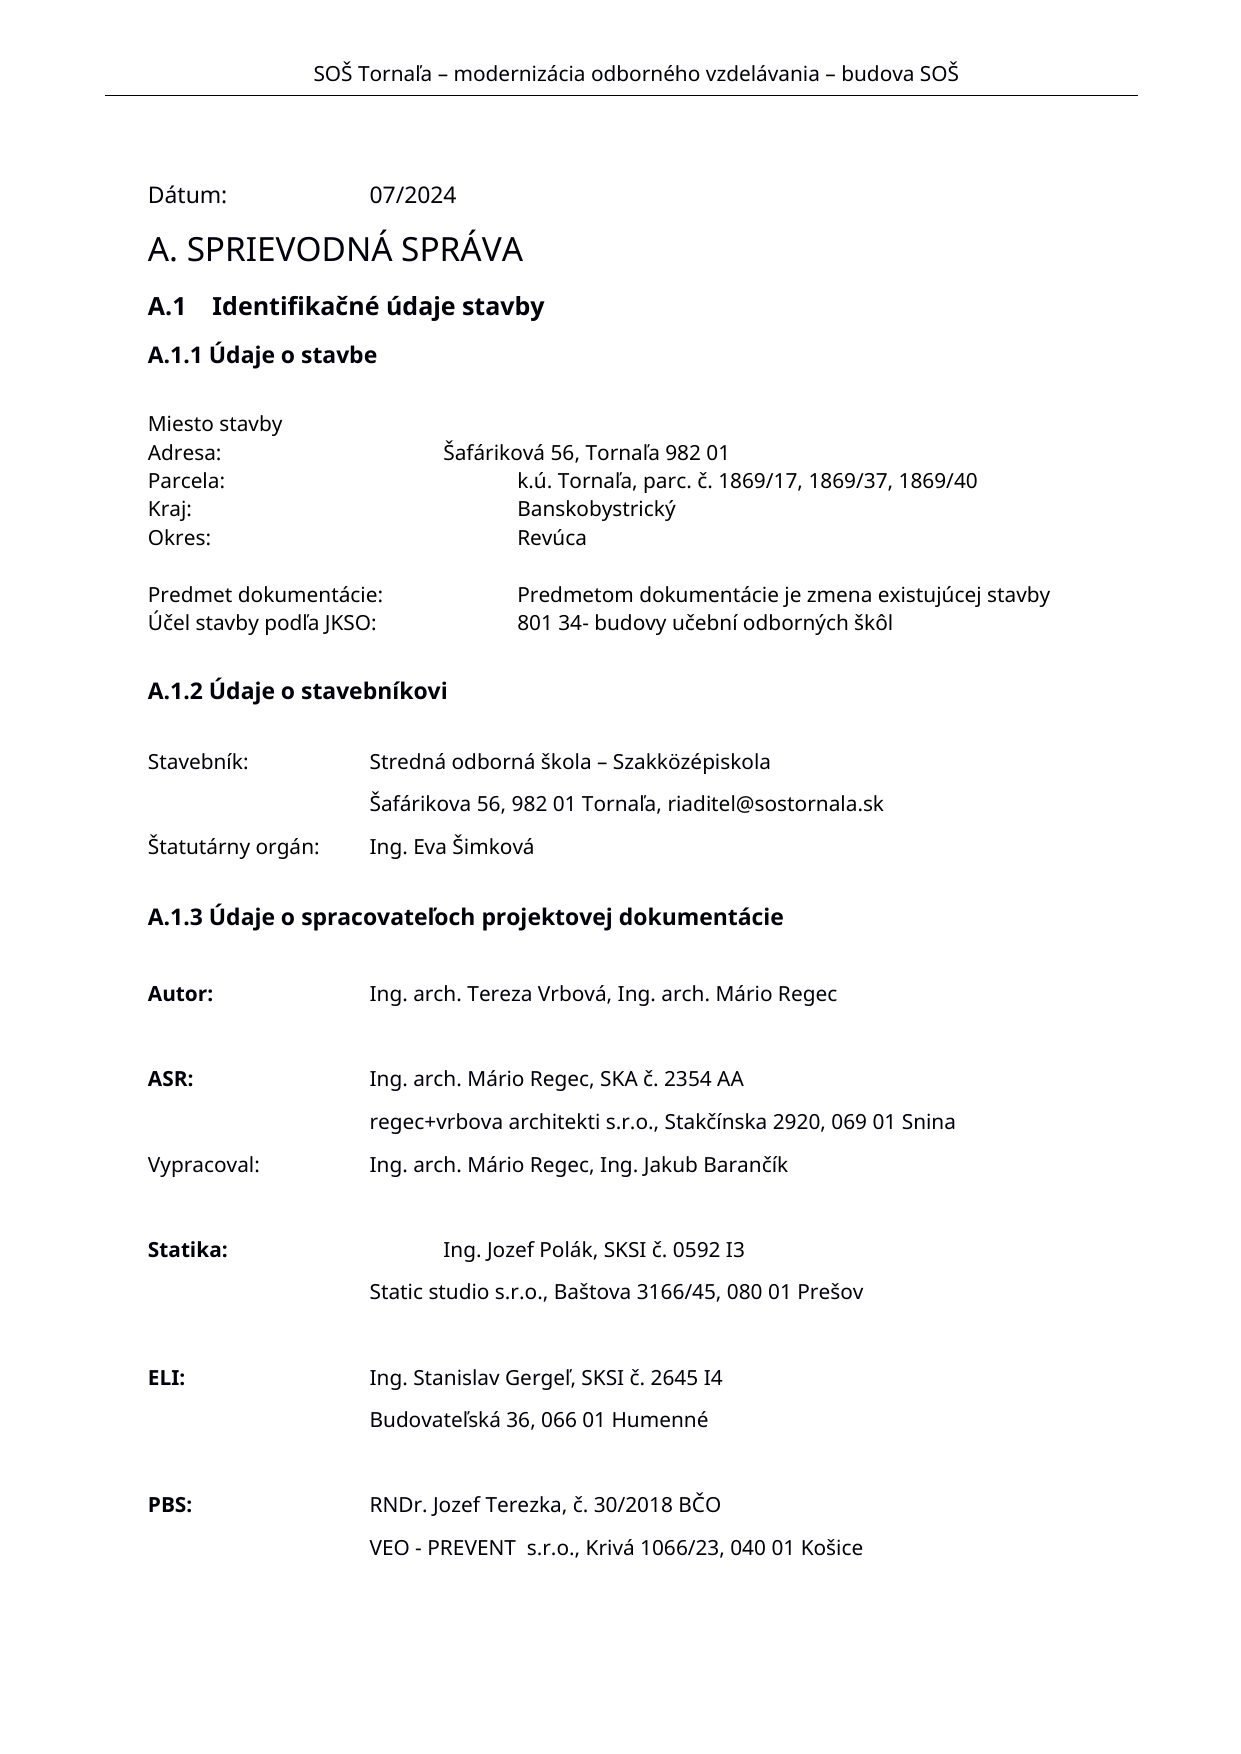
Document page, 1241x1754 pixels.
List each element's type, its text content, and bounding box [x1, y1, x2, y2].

text Dátum: 07/2024 [148, 179, 1125, 210]
text Adresa: Šafáriková 56, Tornaľa 982 01 [148, 438, 1125, 466]
text PBS: RNDr. Jozef Terezka, č. 30/2018 BČO [148, 1491, 1125, 1519]
text A.1.3 Údaje o spracovateľoch projektovej dokumentácie [148, 901, 1125, 932]
text A.1.1 Údaje o stavbe [148, 339, 1125, 371]
text Kraj: Banskobystrický Okres: Revúca [148, 494, 1125, 551]
text Šafárikova 56, 982 01 Tornaľa, riaditel@sostornala.sk Štatutárny orgán: Ing. Eva Šimková [148, 789, 1125, 861]
text Miesto stavby [148, 409, 1125, 438]
text Statika: Ing. Jozef Polák, SKSI č. 0592 I3 [148, 1235, 1125, 1263]
text regec+vrbova architekti s.r.o., Stakčínska 2920, 069 01 Snina [148, 1107, 1125, 1136]
text Parcela: k.ú. Tornaľa, parc. č. 1869/17, 1869/37, 1869/40 [148, 466, 1125, 494]
text Vypracoval: Ing. arch. Mário Regec, Ing. Jakub Barančík [148, 1150, 1125, 1178]
text Účel stavby podľa JKSO: 801 34- budovy učební odborných škôl [148, 608, 1125, 637]
text ASR: Ing. arch. Mário Regec, SKA č. 2354 AA [148, 1064, 1125, 1093]
text A.1.2 Údaje o stavebníkovi [148, 675, 1125, 706]
text ELI: Ing. Stanislav Gergeľ, SKSI č. 2645 I4 [148, 1363, 1125, 1391]
text Static studio s.r.o., Baštova 3166/45, 080 01 Prešov [148, 1277, 1125, 1306]
text Stavebník: Stredná odborná škola – Szakközépiskola [148, 747, 1125, 775]
text Autor: Ing. arch. Tereza Vrbová, Ing. arch. Mário Regec [148, 979, 1125, 1008]
text Predmet dokumentácie: Predmetom dokumentácie je zmena existujúcej stavby [148, 580, 1125, 608]
text VEO - PREVENT s.r.o., Krivá 1066/23, 040 01 Košice [148, 1533, 1125, 1562]
text Budovateľská 36, 066 01 Humenné [148, 1405, 1125, 1434]
text A. SPRIEVODNÁ SPRÁVA A.1 Identifikačné údaje stavby [148, 226, 1125, 322]
